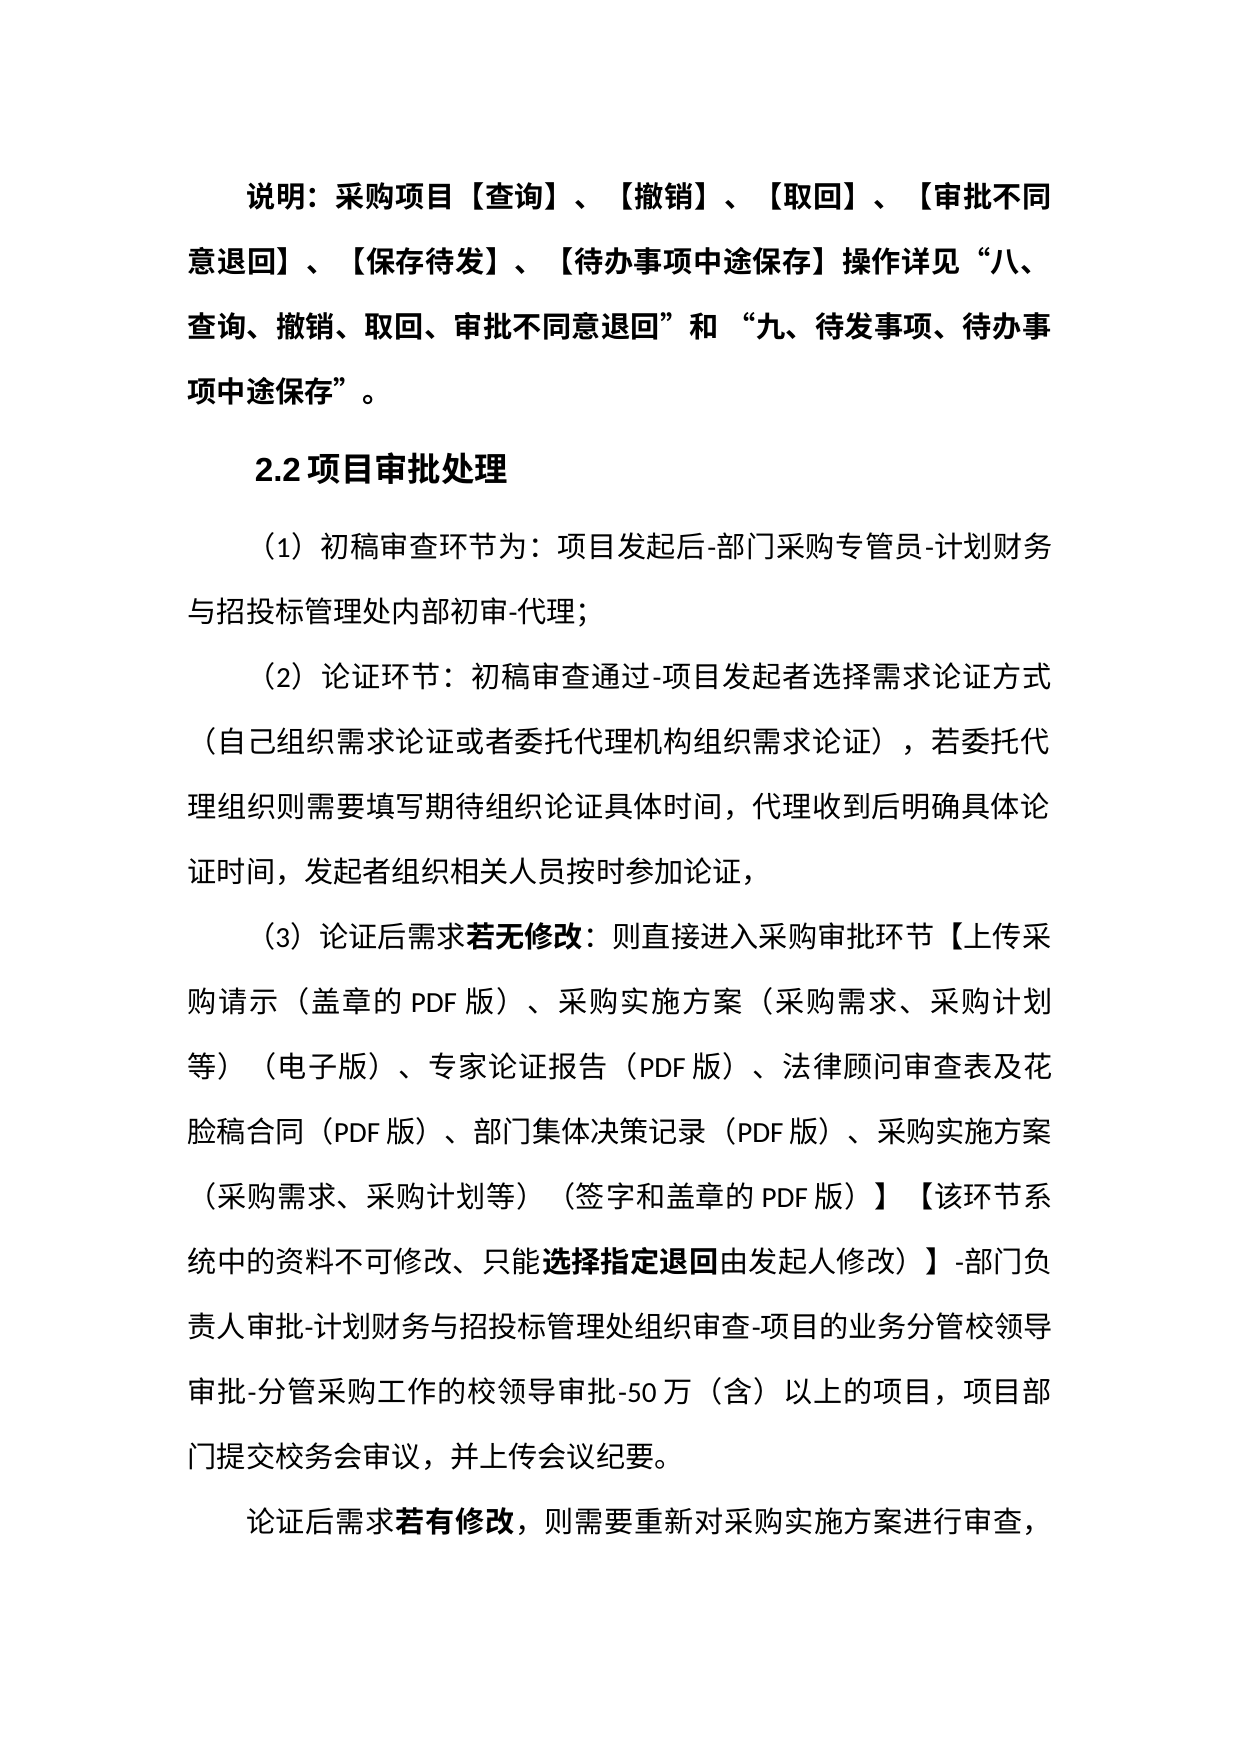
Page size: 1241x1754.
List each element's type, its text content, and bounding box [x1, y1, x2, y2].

text （3）论证后需求若无修改：则直接进入采购审批环节【上传采购请示（盖章的PDF版）、采购实施方案（采购需求、采购计划等）（电子版）、专家论证报告（PDF版）、法律顾问审查表及花脸稿合同（PDF版）、部门集体决策记录（PDF版）、采购实施方案（采购需求、采购计划等）（签字和盖章的PDF版）】【该环节系统中的资料不可修改、只能选择指定退回由发起人修改）】-部门负责人审批-计划财务与招投标管理处组织审查-项目的业务分管校领导审批-分管采购工作的校领导审批-50万（含）以上的项目，项目部门提交校务会审议，并上传会议纪要。 [187, 902, 1053, 1487]
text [187, 1487, 1053, 1552]
text （2）论证环节：初稿审查通过-项目发起者选择需求论证方式（自己组织需求论证或者委托代理机构组织需求论证），若委托代理组织则需要填写期待组织论证具体时间，代理收到后明确具体论证时间，发起者组织相关人员按时参加论证， [187, 642, 1053, 902]
subtitle 2.2项目审批处理 [187, 434, 1053, 499]
text （1）初稿审查环节为：项目发起后-部门采购专管员-计划财务与招投标管理处内部初审-代理； [187, 512, 1053, 642]
text 说明：采购项目【查询】、【撤销】、【取回】、【审批不同意退回】、【保存待发】、【待办事项中途保存】操作详见“八、查询、撤销、取回、审批不同意退回”和 “九、待发事项、待办事项中途保存”。 [187, 162, 1053, 422]
